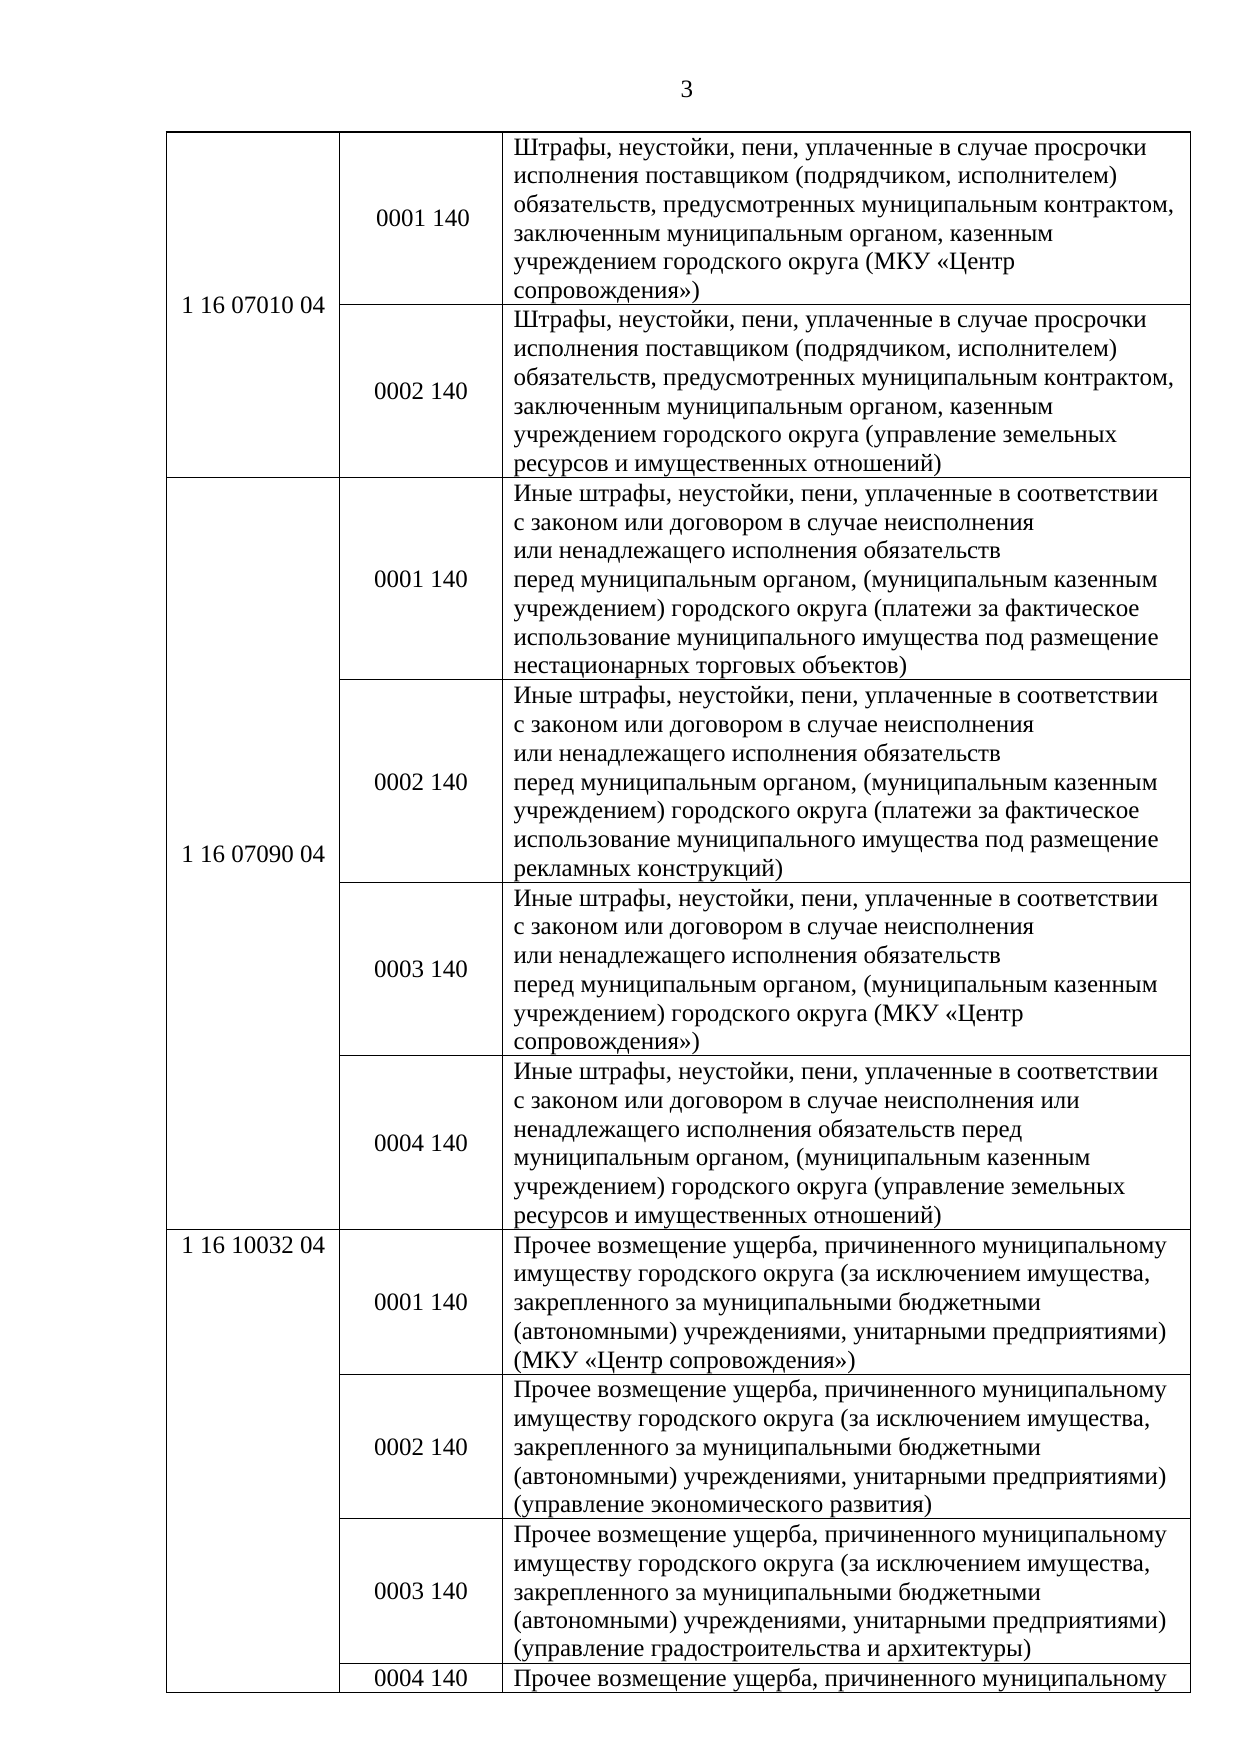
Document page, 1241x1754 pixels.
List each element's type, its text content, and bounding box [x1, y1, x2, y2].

table_cell 0003 140 [340, 1519, 502, 1662]
table_cell 0001 140 [340, 1230, 502, 1373]
table_cell Прочее возмещение ущерба, причиненного муниципальному имуществу городского округа (за исключением имущества, закрепленного за муниципальными бюджетными (автономными) учреждениями, унитарными предприятиями) (управление градостроительства и архитектуры) [503, 1519, 1190, 1662]
table_cell 0002 140 [340, 305, 502, 477]
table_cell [503, 1664, 1190, 1692]
table_cell Штрафы, неустойки, пени, уплаченные в случае просрочки исполнения поставщиком (подрядчиком, исполнителем) обязательств, предусмотренных муниципальным контрактом, заключенным муниципальным органом, казенным учреждением городского округа (управление земельных ресурсов и имущественных отношений) [503, 305, 1190, 477]
table_cell Прочее возмещение ущерба, причиненного муниципальному имуществу городского округа (за исключением имущества, закрепленного за муниципальными бюджетными (автономными) учреждениями, унитарными предприятиями) (МКУ «Центр сопровождения») [503, 1230, 1190, 1373]
table_cell 0003 140 [340, 883, 502, 1055]
table_cell 1 16 07010 04 [167, 133, 339, 477]
table_cell 0001 140 [340, 478, 502, 679]
table_cell 1 16 07090 04 [167, 478, 339, 1229]
table_cell 1 16 10032 04 [167, 1230, 339, 1692]
table_cell 0004 140 [340, 1664, 502, 1692]
table_cell Иные штрафы, неустойки, пени, уплаченные в соответствии с законом или договором в случае неисполнения или ненадлежащего исполнения обязательств перед муниципальным органом, (муниципальным казенным учреждением) городского округа (МКУ «Центр сопровождения») [503, 883, 1190, 1055]
table_cell Иные штрафы, неустойки, пени, уплаченные в соответствии с законом или договором в случае неисполнения или ненадлежащего исполнения обязательств перед муниципальным органом, (муниципальным казенным учреждением) городского округа (платежи за фактическое использование муниципального имущества под размещение нестационарных торговых объектов) [503, 478, 1190, 679]
table_cell Иные штрафы, неустойки, пени, уплаченные в соответствии с законом или договором в случае неисполнения или ненадлежащего исполнения обязательств перед муниципальным органом, (муниципальным казенным учреждением) городского округа (управление земельных ресурсов и имущественных отношений) [503, 1056, 1190, 1229]
table_cell 0002 140 [340, 1375, 502, 1518]
table_cell 0001 140 [340, 133, 502, 303]
table_cell 0002 140 [340, 680, 502, 882]
table_cell Штрафы, неустойки, пени, уплаченные в случае просрочки исполнения поставщиком (подрядчиком, исполнителем) обязательств, предусмотренных муниципальным контрактом, заключенным муниципальным органом, казенным учреждением городского округа (МКУ «Центр сопровождения») [503, 133, 1190, 303]
table_cell Иные штрафы, неустойки, пени, уплаченные в соответствии с законом или договором в случае неисполнения или ненадлежащего исполнения обязательств перед муниципальным органом, (муниципальным казенным учреждением) городского округа (платежи за фактическое использование муниципального имущества под размещение рекламных конструкций) [503, 680, 1190, 882]
table_cell Прочее возмещение ущерба, причиненного муниципальному имуществу городского округа (за исключением имущества, закрепленного за муниципальными бюджетными (автономными) учреждениями, унитарными предприятиями) (управление экономического развития) [503, 1375, 1190, 1518]
table_cell 0004 140 [340, 1056, 502, 1229]
